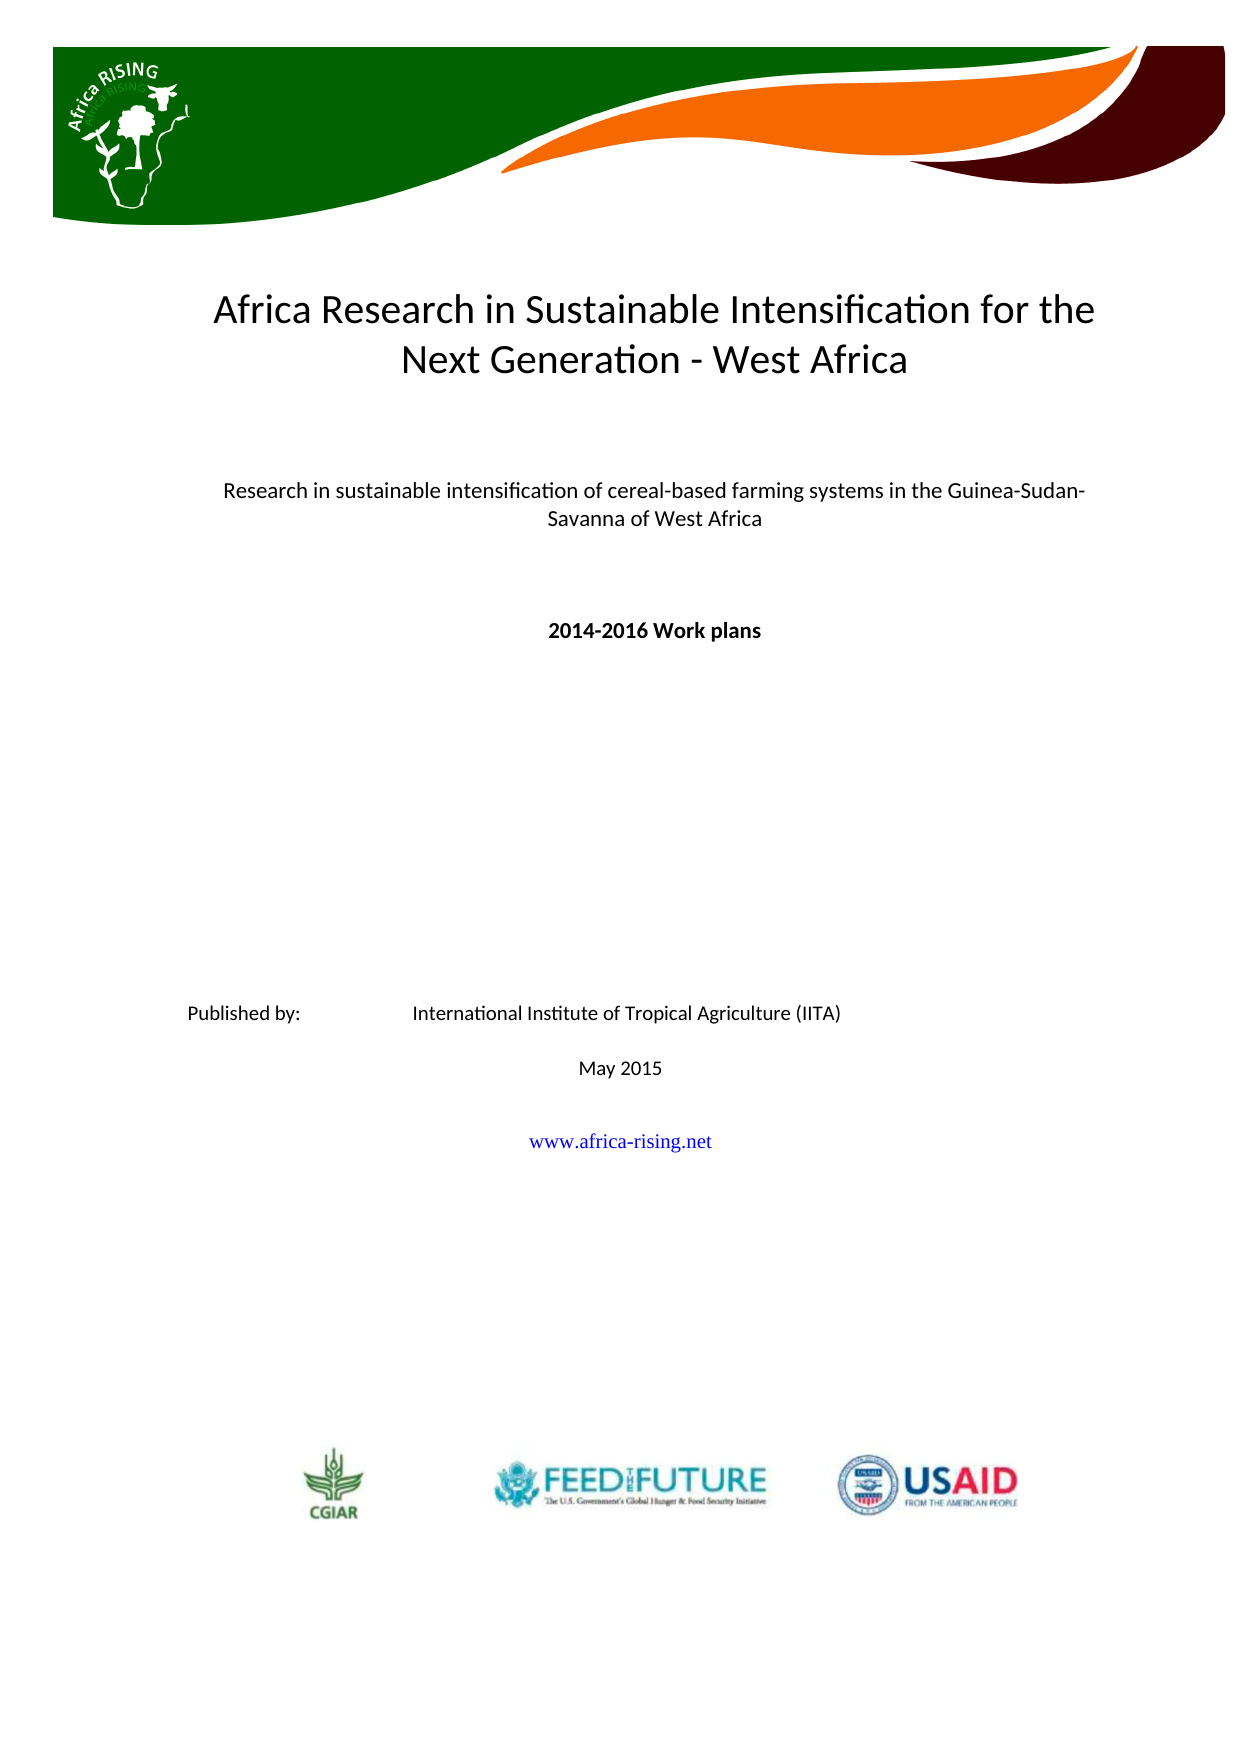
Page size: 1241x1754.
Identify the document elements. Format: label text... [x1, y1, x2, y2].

table_cell www.africa-rising.net [176, 1129, 1064, 1153]
picture [199, 1440, 1111, 1523]
picture [53, 46, 1225, 225]
text Africa Research in Sustainable Intensification for the Next Generation - West Africa [187, 283, 1122, 384]
text Published by: International Institute of Tropical Agriculture (IITA) [187, 1001, 1122, 1026]
text 2014-2016 Work plans [187, 616, 1122, 644]
text Research in sustainable intensification of cereal-based farming systems in the Guinea-Sudan-Savanna of West Africa [187, 476, 1122, 532]
table_header May 2015 [176, 1055, 1064, 1129]
